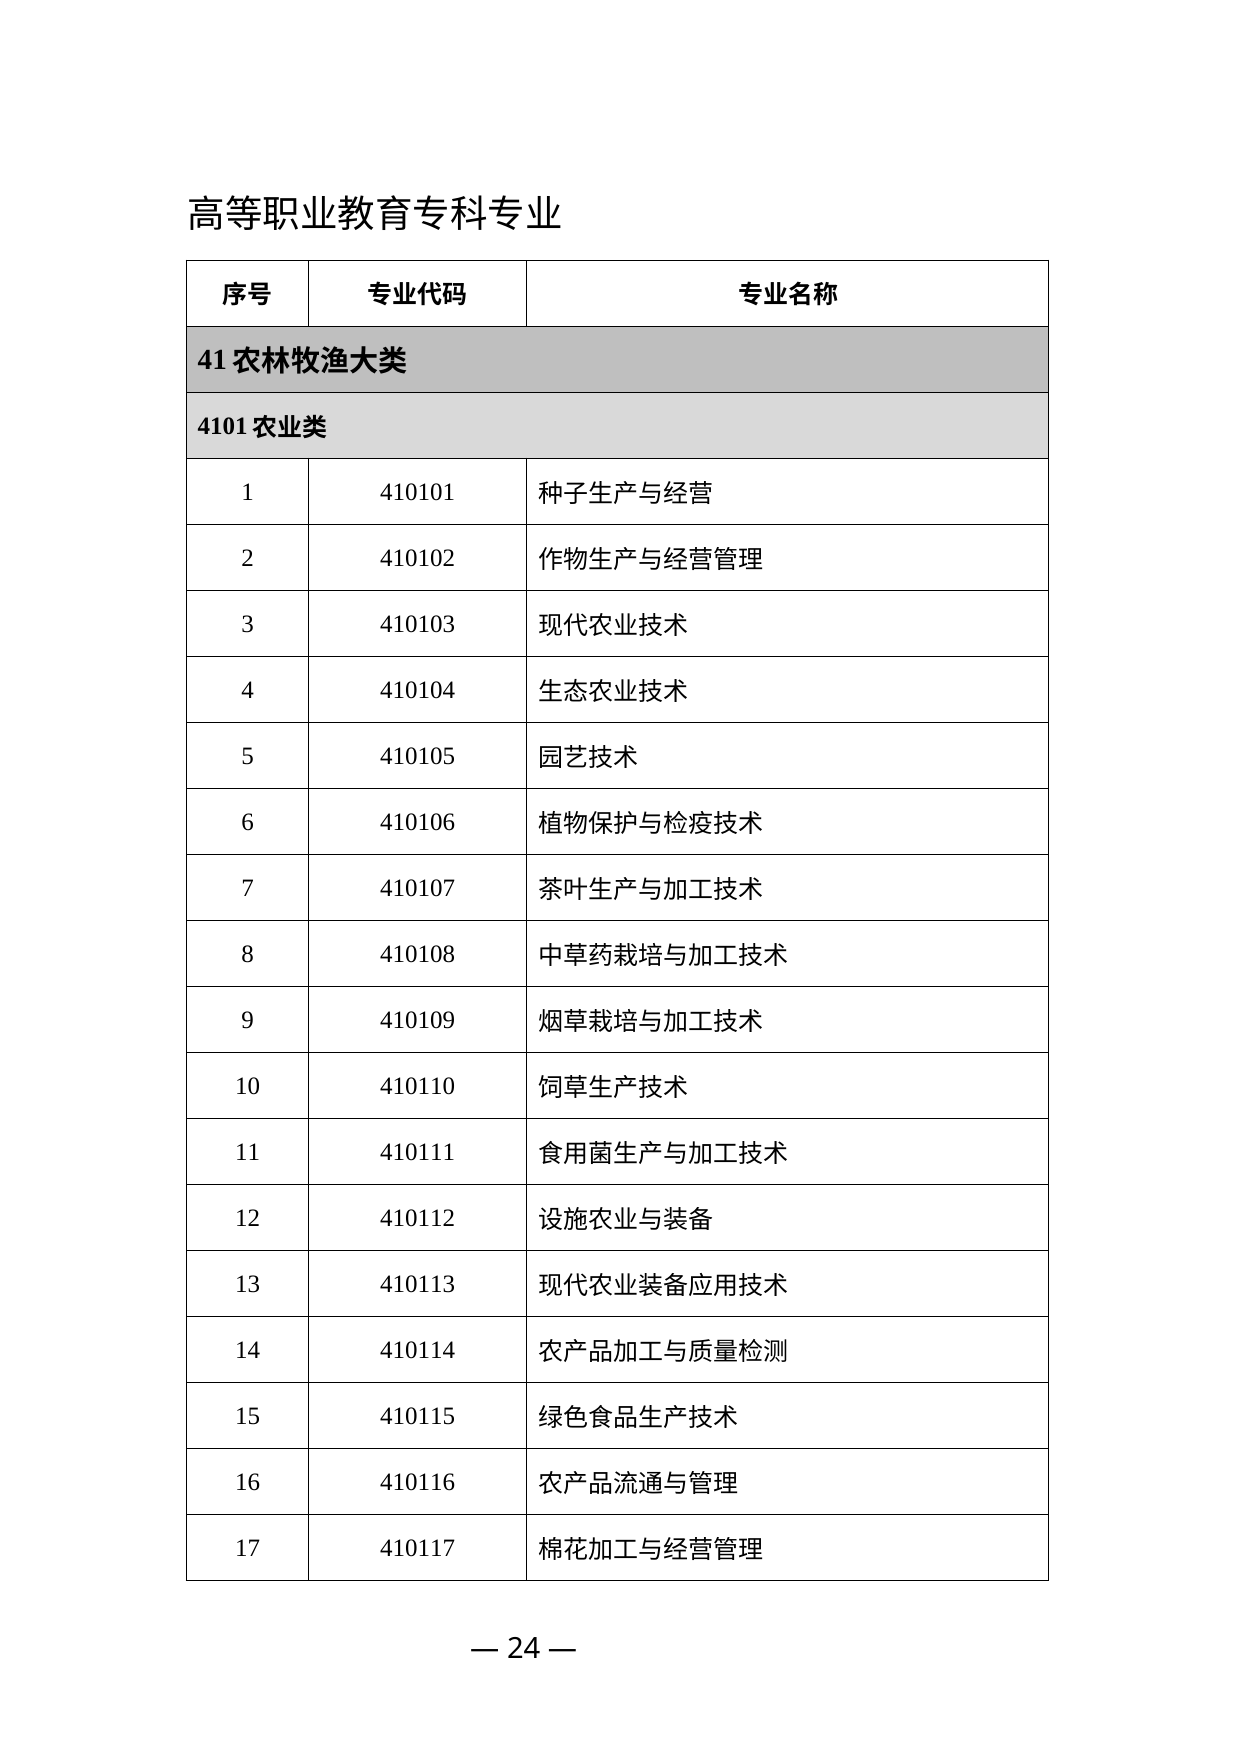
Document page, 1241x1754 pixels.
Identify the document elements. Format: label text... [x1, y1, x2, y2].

table_cell 6 [187, 789, 308, 854]
table_cell 9 [187, 987, 308, 1052]
table_cell 食用菌生产与加工技术 [527, 1119, 1048, 1184]
table_cell 14 [187, 1317, 308, 1382]
table_cell 410108 [309, 921, 526, 986]
table_cell 棉花加工与经营管理 [527, 1515, 1048, 1580]
table_cell 41农林牧渔大类 [187, 327, 1048, 392]
table_cell 农产品流通与管理 [527, 1449, 1048, 1514]
table_cell 烟草栽培与加工技术 [527, 987, 1048, 1052]
table_cell 中草药栽培与加工技术 [527, 921, 1048, 986]
table_header 专业名称 [527, 261, 1048, 326]
table_cell 绿色食品生产技术 [527, 1383, 1048, 1448]
table_cell 410117 [309, 1515, 526, 1580]
table_cell 410101 [309, 459, 526, 524]
table_cell 设施农业与装备 [527, 1185, 1048, 1250]
table_cell 11 [187, 1119, 308, 1184]
table_cell 410111 [309, 1119, 526, 1184]
table_cell 7 [187, 855, 308, 920]
table_cell 3 [187, 591, 308, 656]
table_cell 410114 [309, 1317, 526, 1382]
table_cell 15 [187, 1383, 308, 1448]
table_cell 8 [187, 921, 308, 986]
table_cell 生态农业技术 [527, 657, 1048, 722]
table_header 序号 [187, 261, 308, 326]
table_cell 农产品加工与质量检测 [527, 1317, 1048, 1382]
table_cell 410103 [309, 591, 526, 656]
table_cell 植物保护与检疫技术 [527, 789, 1048, 854]
table_cell 410113 [309, 1251, 526, 1316]
table_cell 16 [187, 1449, 308, 1514]
table_cell 410115 [309, 1383, 526, 1448]
table_cell 现代农业装备应用技术 [527, 1251, 1048, 1316]
table_cell 4101农业类 [187, 393, 1048, 458]
table_cell 10 [187, 1053, 308, 1118]
table_cell 现代农业技术 [527, 591, 1048, 656]
table_cell 13 [187, 1251, 308, 1316]
table_cell 410112 [309, 1185, 526, 1250]
table_cell 410104 [309, 657, 526, 722]
table_cell 园艺技术 [527, 723, 1048, 788]
table_cell 2 [187, 525, 308, 590]
table_cell 作物生产与经营管理 [527, 525, 1048, 590]
table_cell 410106 [309, 789, 526, 854]
table_cell 17 [187, 1515, 308, 1580]
table_cell 12 [187, 1185, 308, 1250]
table_cell 种子生产与经营 [527, 459, 1048, 524]
table_cell 410107 [309, 855, 526, 920]
table_cell 4 [187, 657, 308, 722]
table_cell 5 [187, 723, 308, 788]
table_cell 410105 [309, 723, 526, 788]
table_cell 410102 [309, 525, 526, 590]
text 高等职业教育专科专业 [187, 178, 1053, 243]
table_cell 410110 [309, 1053, 526, 1118]
table_cell 茶叶生产与加工技术 [527, 855, 1048, 920]
table_cell 410116 [309, 1449, 526, 1514]
table_cell 饲草生产技术 [527, 1053, 1048, 1118]
table_cell 410109 [309, 987, 526, 1052]
table_cell 1 [187, 459, 308, 524]
table_header 专业代码 [309, 261, 526, 326]
